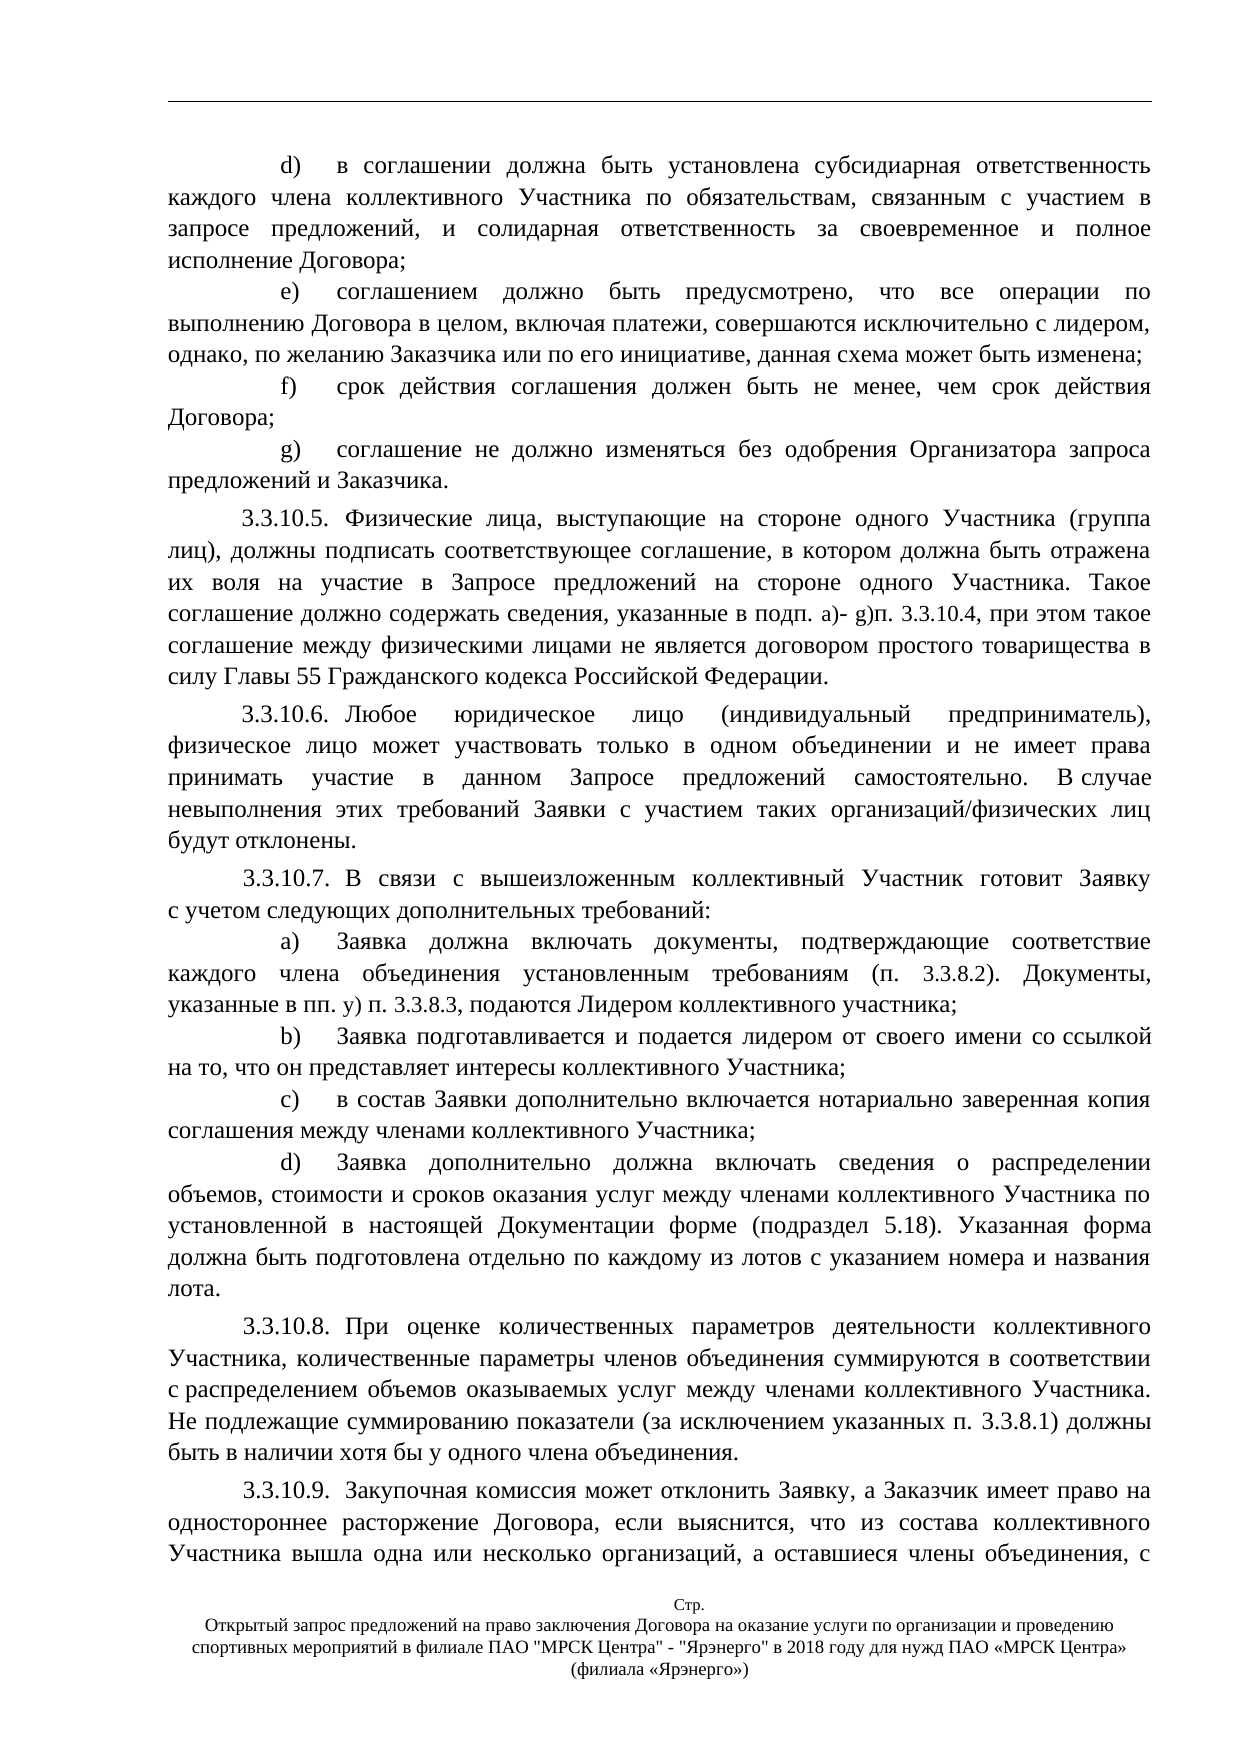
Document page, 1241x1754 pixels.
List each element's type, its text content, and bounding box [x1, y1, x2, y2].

list соглашением должно быть предусмотрено, что все операции по выполнению Договора в целом, включая платежи, совершаются исключительно с лидером, однако, по желанию Заказчика или по его инициативе, данная схема может быть изменена; [168, 276, 1152, 368]
list соглашение не должно изменяться без одобрения Организатора запроса предложений и Заказчика. [168, 434, 1152, 494]
list В связи с вышеизложенным коллективный Участник готовит Заявку с учетом следующих дополнительных требований: [168, 863, 1152, 923]
list Заявка дополнительно должна включать сведения о распределении объемов, стоимости и сроков оказания услуг между членами коллективного Участника по установленной в настоящей Документации форме (подраздел 5.18). Указанная форма должна быть подготовлена отдельно по каждому из лотов с указанием номера и названия лота. [168, 1147, 1152, 1302]
list Любое юридическое лицо (индивидуальный предприниматель), физическое лицо может участвовать только в одном объединении и не имеет права принимать участие в данном Запросе предложений самостоятельно. В случае невыполнения этих требований Заявки с участием таких организаций/физических лиц будут отклонены. [168, 699, 1152, 854]
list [168, 1475, 1152, 1567]
list в соглашении должна быть установлена субсидиарная ответственность каждого члена коллективного Участника по обязательствам, связанным с участием в запросе предложений, и солидарная ответственность за своевременное и полное исполнение Договора; [168, 150, 1152, 273]
list При оценке количественных параметров деятельности коллективного Участника, количественные параметры членов объединения суммируются в соответствии с распределением объемов оказываемых услуг между членами коллективного Участника. Не подлежащие суммированию показатели (за исключением указанных п. 3.3.8.1) должны быть в наличии хотя бы у одного члена объединения. [168, 1311, 1152, 1466]
list Заявка должна включать документы, подтверждающие соответствие каждого члена объединения установленным требованиям (п. 3.3.8.2). Документы, указанные в пп. у) п. 3.3.8.3, подаются Лидером коллективного участника; [168, 926, 1152, 1018]
list Физические лица, выступающие на стороне одного Участника (группа лиц), должны подписать соответствующее соглашение, в котором должна быть отражена их воля на участие в Запросе предложений на стороне одного Участника. Такое соглашение должно содержать сведения, указанные в подп. a)- g)п. 3.3.10.4, при этом такое соглашение между физическими лицами не является договором простого товарищества в силу Главы 55 Гражданского кодекса Российской Федерации. [168, 503, 1152, 690]
list в состав Заявки дополнительно включается нотариально заверенная копия соглашения между членами коллективного Участника; [168, 1084, 1152, 1144]
list Заявка подготавливается и подается лидером от своего имени со ссылкой на то, что он представляет интересы коллективного Участника; [168, 1021, 1152, 1081]
list срок действия соглашения должен быть не менее, чем срок действия Договора; [168, 371, 1152, 431]
